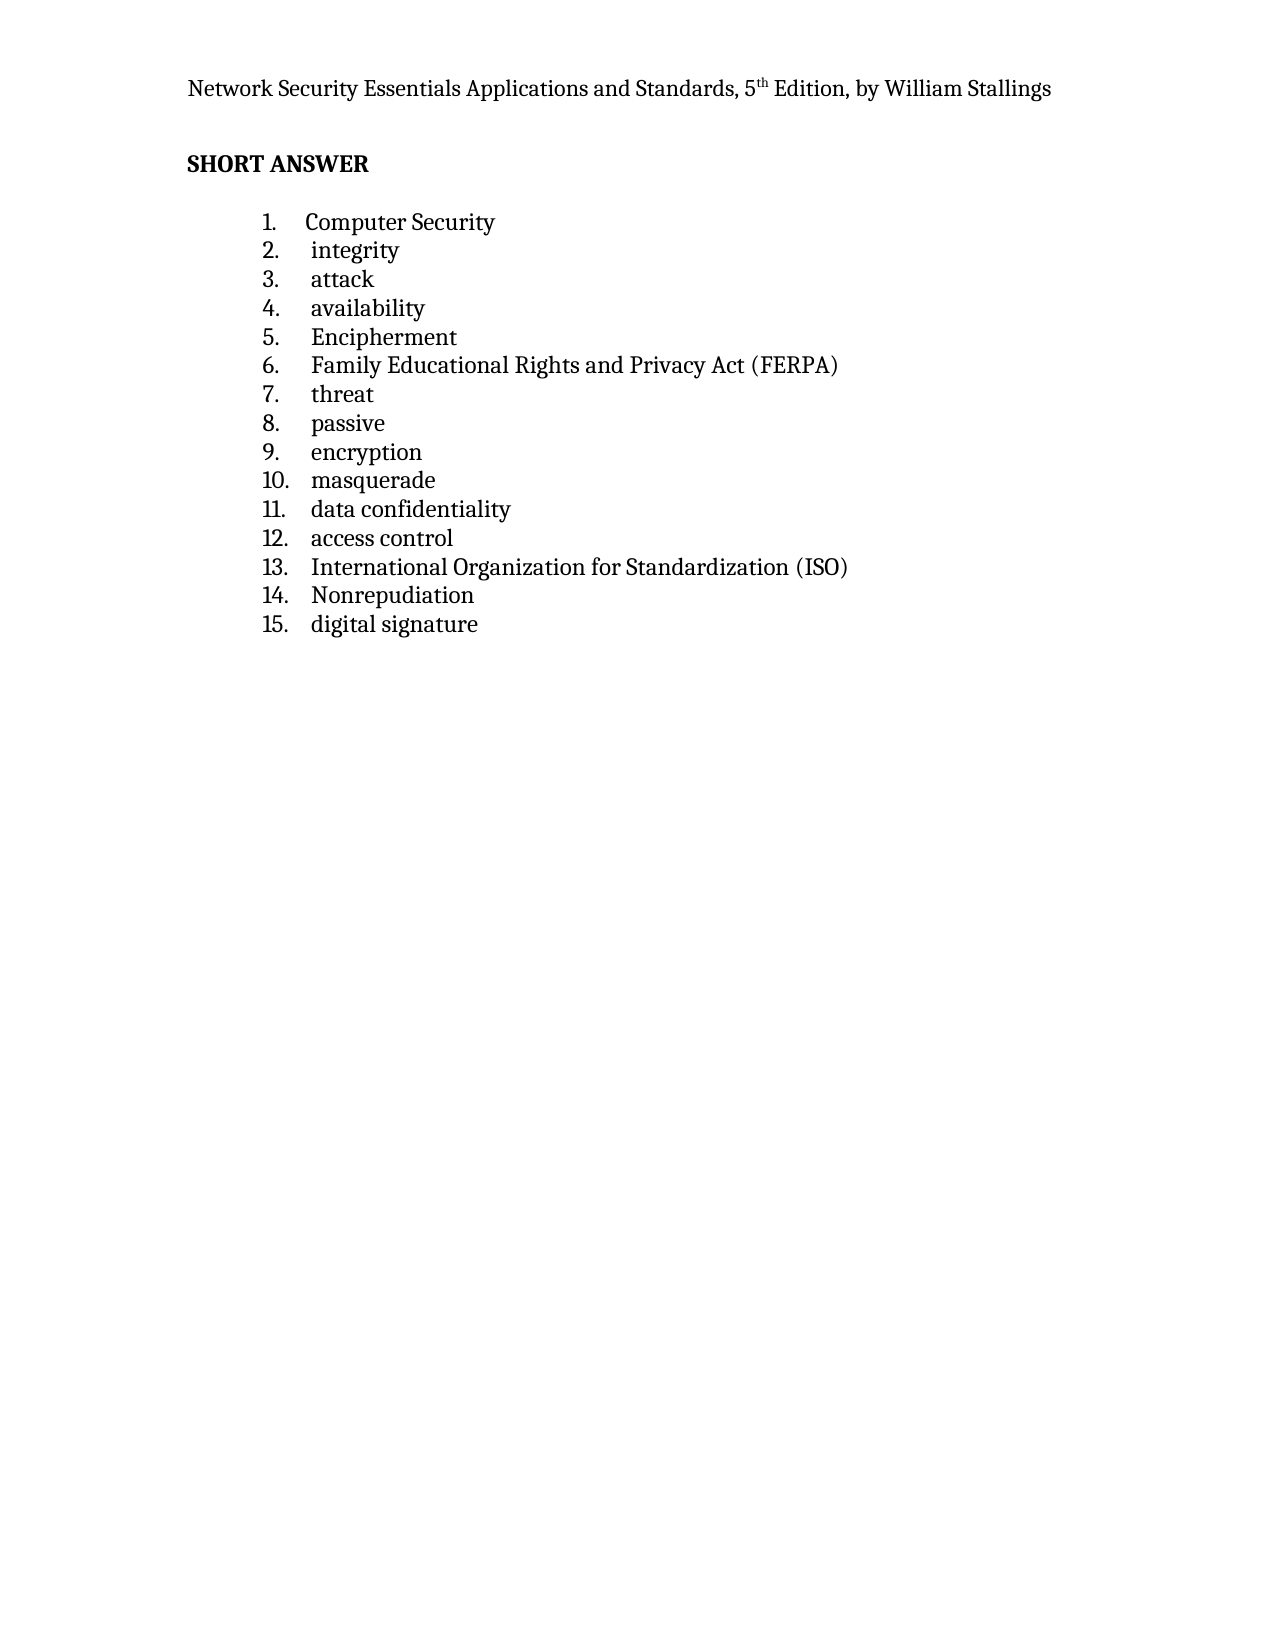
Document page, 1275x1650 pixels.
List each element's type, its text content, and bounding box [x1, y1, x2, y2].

list access control [262, 524, 1087, 552]
list Nonrepudiation [262, 581, 1087, 610]
text SHORT ANSWER [187, 150, 1087, 179]
list integrity [262, 236, 1087, 265]
list encryption [262, 437, 1087, 466]
list availability [262, 294, 1087, 322]
list attack [262, 265, 1087, 294]
list International Organization for Standardization (ISO) [262, 552, 1087, 581]
list Family Educational Rights and Privacy Act (FERPA) [262, 351, 1087, 380]
list masquerade [262, 466, 1087, 495]
list threat [262, 380, 1087, 409]
list Encipherment [262, 322, 1087, 351]
list passive [262, 409, 1087, 437]
list data confidentiality [262, 495, 1087, 524]
list digital signature [262, 610, 1087, 639]
list Computer Security [262, 207, 1087, 236]
